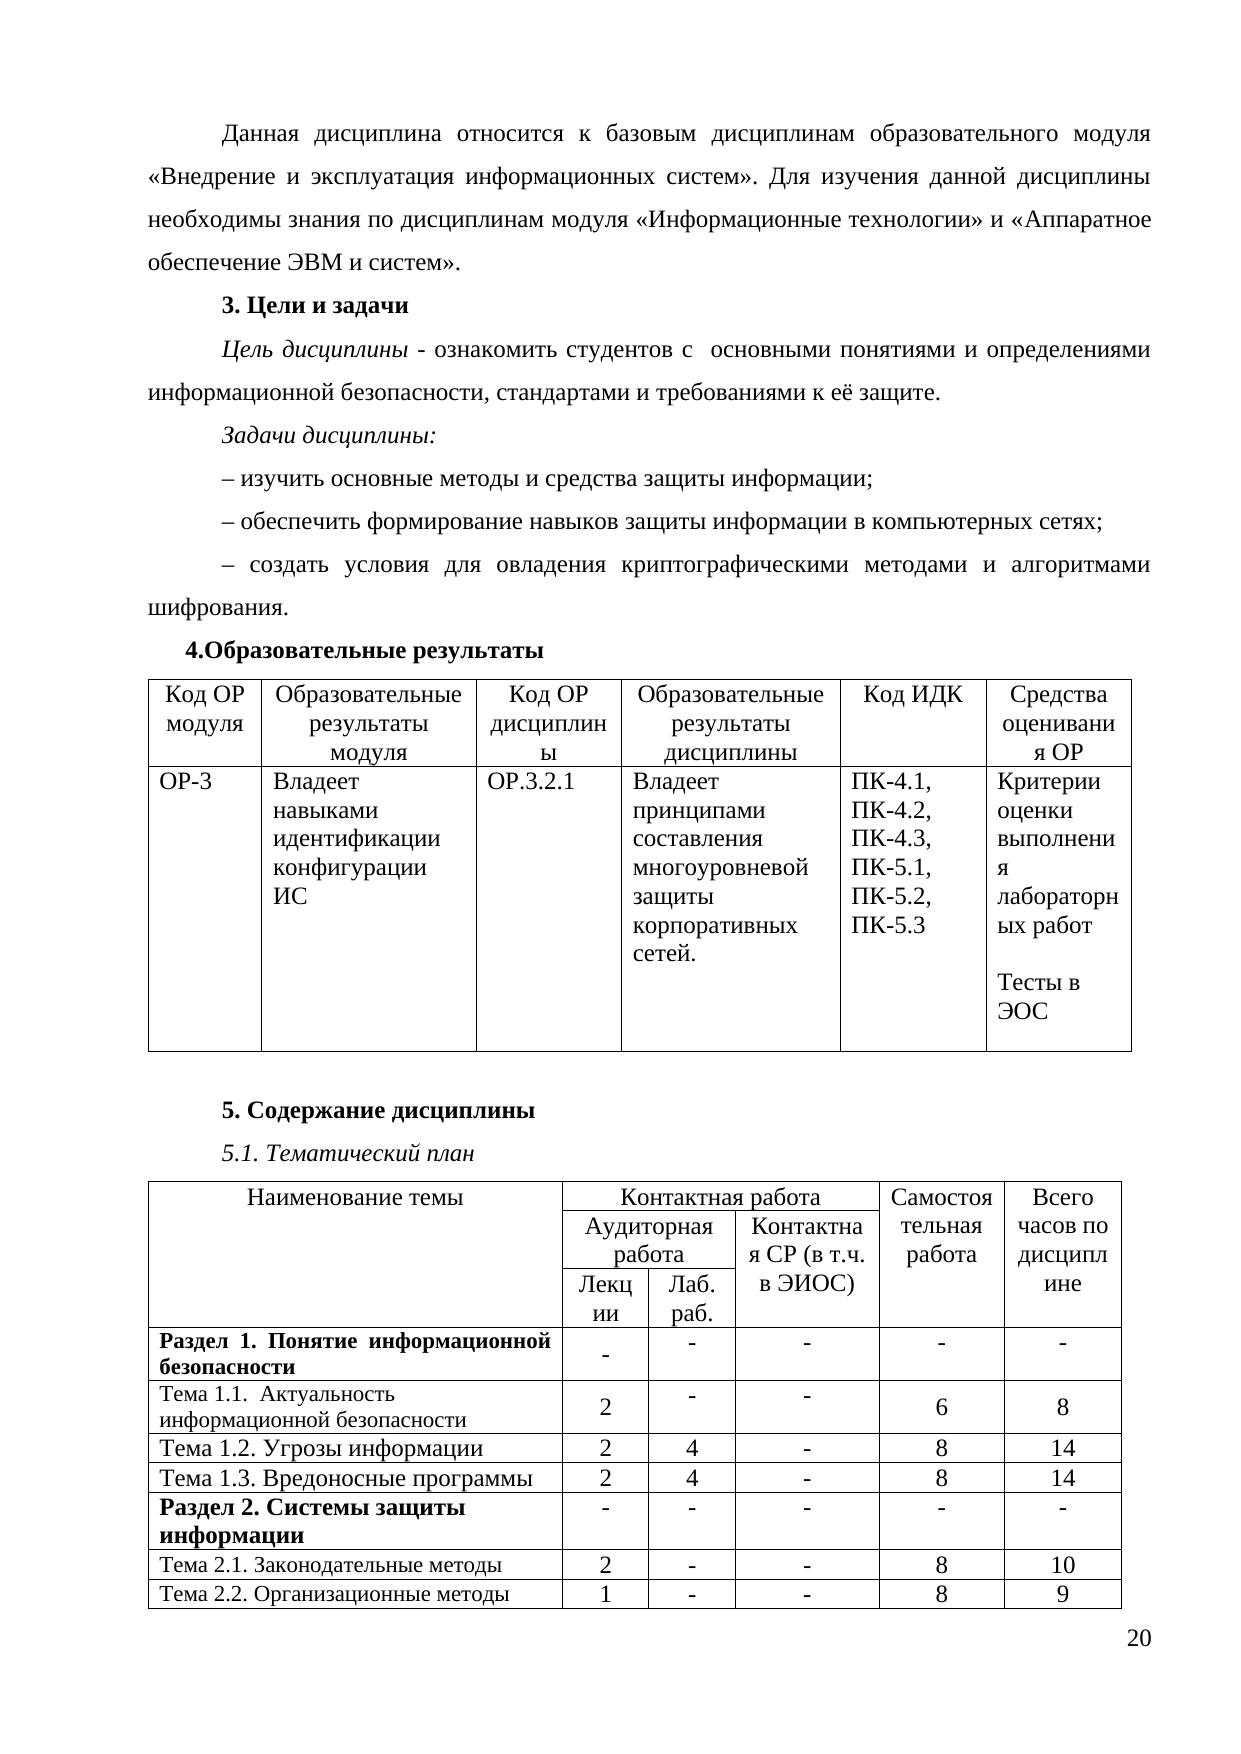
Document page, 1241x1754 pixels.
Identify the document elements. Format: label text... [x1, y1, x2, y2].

table_cell Критерии оценки выполнения лабораторных работ Тесты в ЭОС [987, 767, 1131, 1051]
table_cell - [736, 1328, 879, 1379]
table_cell Аудиторная работа [563, 1211, 735, 1268]
text – обеспечить формирование навыков защиты информации в компьютерных сетях; [148, 506, 1152, 535]
table_cell 2 [563, 1434, 648, 1462]
table_cell Тема 1.1. Актуальность информационной безопасности [149, 1381, 562, 1433]
table_cell - [649, 1328, 735, 1379]
table_cell Владеет навыками идентификации конфигурации ИС [262, 767, 476, 1051]
table_cell - [880, 1328, 1004, 1379]
table_cell 10 [1005, 1550, 1121, 1579]
text 5. Содержание дисциплины [148, 1095, 1152, 1123]
table_cell - [649, 1580, 735, 1608]
table_cell - [736, 1493, 879, 1549]
table_cell - [736, 1381, 879, 1433]
table_header Образовательные результаты дисциплины [622, 680, 840, 766]
table_cell 4 [649, 1434, 735, 1462]
table_header Средства оценивания ОР [987, 680, 1131, 766]
table_cell ПК-4.1, ПК-4.2, ПК-4.3, ПК-5.1, ПК-5.2, ПК-5.3 [841, 767, 986, 1051]
text – изучить основные методы и средства защиты информации; [148, 463, 1152, 492]
table_cell - [736, 1434, 879, 1462]
table_cell - [649, 1381, 735, 1433]
table_cell - [1005, 1493, 1121, 1549]
table_cell ОР.3.2.1 [477, 767, 621, 1051]
table_cell Тема 1.2. Угрозы информации [149, 1434, 562, 1462]
table_cell 2 [563, 1463, 648, 1491]
table_cell - [649, 1493, 735, 1549]
table_cell Лаб. раб. [649, 1269, 735, 1326]
table_cell 1 [563, 1580, 648, 1608]
table_header Всего часов по дисциплине [1005, 1182, 1121, 1326]
table_cell 8 [880, 1550, 1004, 1579]
table_cell 14 [1005, 1463, 1121, 1491]
table_header Наименование темы [149, 1182, 562, 1326]
text Задачи дисциплины: [148, 420, 1152, 449]
table_cell 9 [1005, 1580, 1121, 1608]
text 5.1. Тематический план [148, 1138, 1152, 1167]
table_cell Контактная СР (в т.ч. в ЭИОС) [736, 1211, 879, 1326]
table_header Код ОР дисциплины [477, 680, 621, 766]
table_cell 8 [880, 1580, 1004, 1608]
table_cell 6 [880, 1381, 1004, 1433]
table_header Образовательные результаты модуля [262, 680, 476, 766]
table_cell - [880, 1493, 1004, 1549]
table_cell Раздел 1. Понятие информационной безопасности [149, 1328, 562, 1379]
table_header Код ОР модуля [149, 680, 261, 766]
table_cell 8 [880, 1463, 1004, 1491]
table_cell - [563, 1328, 648, 1379]
table_cell 4 [649, 1463, 735, 1491]
table_cell - [736, 1550, 879, 1579]
table_cell 14 [1005, 1434, 1121, 1462]
table_header Код ИДК [841, 680, 986, 766]
table_cell Тема 2.2. Организационные методы [149, 1580, 562, 1608]
table_cell Лекции [563, 1269, 648, 1326]
text – создать условия для овладения криптографическими методами и алгоритмами шифрования. [148, 549, 1152, 621]
table_cell - [563, 1493, 648, 1549]
table_header Самостоятельная работа [880, 1182, 1004, 1326]
table_cell - [736, 1580, 879, 1608]
table_header Контактная работа [563, 1182, 879, 1210]
text 3. Цели и задачи [148, 291, 1152, 319]
text Данная дисциплина относится к базовым дисциплинам образовательного модуля «Внедрение и эксплуатация информационных систем». Для изучения данной дисциплины необходимы знания по дисциплинам модуля «Информационные технологии» и «Аппаратное обеспечение ЭВМ и систем». [148, 118, 1152, 276]
table_cell ОР-3 [149, 767, 261, 1051]
table_cell Тема 2.1. Законодательные методы [149, 1550, 562, 1579]
table_cell - [649, 1550, 735, 1579]
table_cell 2 [563, 1381, 648, 1433]
table_cell Раздел 2. Системы защиты информации [149, 1493, 562, 1549]
table_cell 2 [563, 1550, 648, 1579]
table_cell 8 [1005, 1381, 1121, 1433]
table_cell - [736, 1463, 879, 1491]
text Цель дисциплины - ознакомить студентов с основными понятиями и определениями информационной безопасности, стандартами и требованиями к её защите. [148, 334, 1152, 406]
table_cell 8 [880, 1434, 1004, 1462]
table_cell - [1005, 1328, 1121, 1379]
text 4.Образовательные результаты [185, 636, 1152, 664]
table_cell Владеет принципами составления многоуровневой защиты корпоративных сетей. [622, 767, 840, 1051]
table_cell Тема 1.3. Вредоносные программы [149, 1463, 562, 1491]
